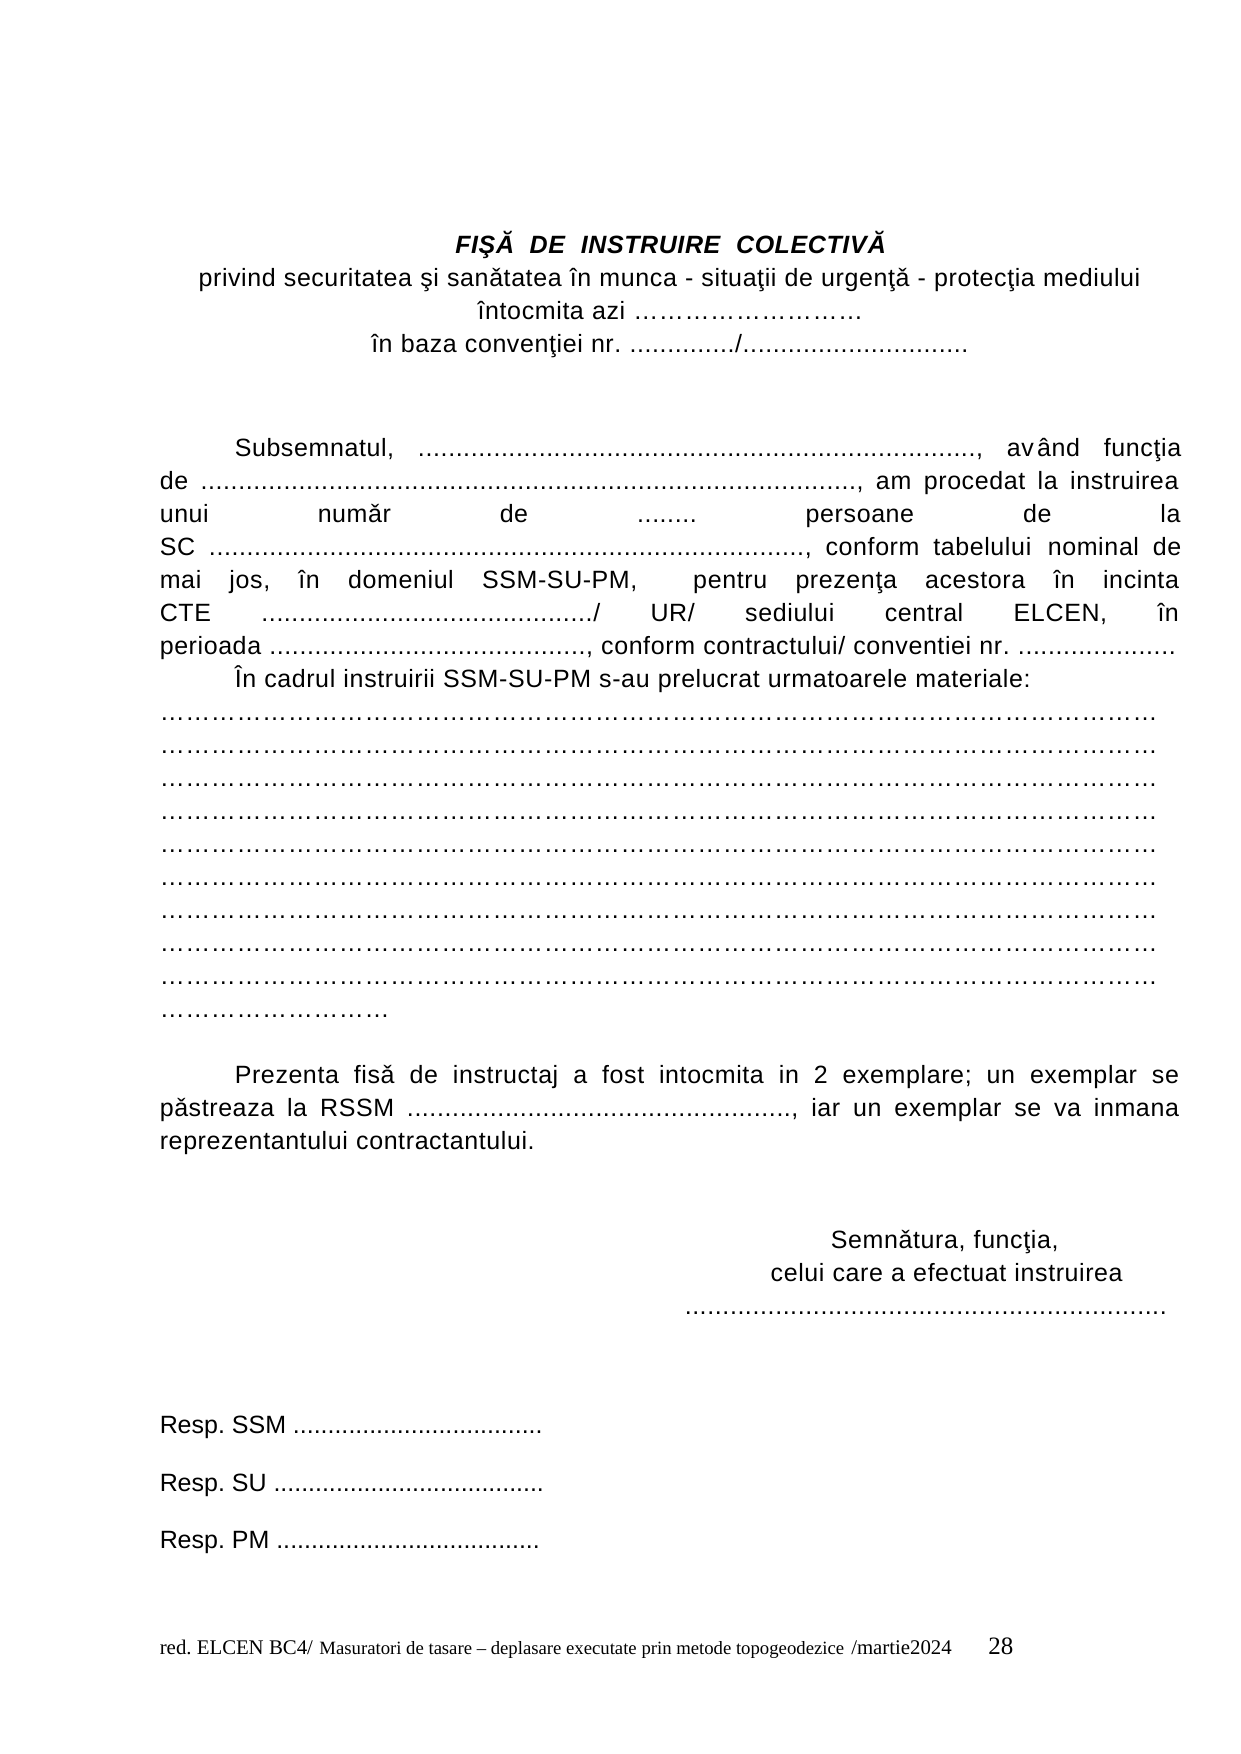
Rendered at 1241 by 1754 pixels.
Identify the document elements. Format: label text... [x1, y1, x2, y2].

text Semnǎtura, funcţia, [159, 1225, 1181, 1254]
text În cadrul instruirii SSM-SU-PM s-au prelucrat urmatoarele materiale: [159, 664, 1181, 692]
text privind securitatea şi sanǎtatea în munca - situaţii de urgenţǎ - protecţia mediului [159, 263, 1181, 291]
text întocmita azi ……………………… [159, 296, 1181, 324]
text Subsemnatul, .........................................................................., având funcţia de ......................................................................................., am procedat la instruirea unui numǎr de ........ persoane de la SC ..............................................................................., conform tabelului nominal de mai jos, în domeniul SSM-SU-PM, pentru prezenţa acestora în incinta CTE ............................................/ UR/ sediului central ELCEN, în perioada .........................................., conform contractului/ conventiei nr. ..................... [159, 433, 1181, 659]
text în baza convenţiei nr. ............../.............................. [159, 329, 1181, 357]
text Resp. SSM .................................... [159, 1410, 1181, 1439]
text Resp. PM ...................................... [159, 1525, 1181, 1554]
text Resp. SU ....................................... [159, 1468, 1181, 1497]
text celui care a efectuat instruirea [159, 1258, 1181, 1287]
text FIŞĂ DE INSTRUIRE COLECTIVĂ [159, 230, 1181, 258]
text ................................................................ [684, 1291, 1181, 1320]
text Prezenta fisǎ de instructaj a fost intocmita in 2 exemplare; un exemplar se pǎstreaza la RSSM ..................................................., iar un exemplar se va inmana reprezentantului contractantului. [159, 1060, 1181, 1155]
text ……………………………………………………………………………………………………………………………………………………………………………………………………………………………………………………………………………………………………………………………………………………………………………………………………………………………………………………………………………………………………………………………………………………………………………………………………………………………………………………………………………………………………………………………………………………………………………………………………………………………………………………………………………………………………………………………………………………………………………………………… [159, 697, 1181, 1023]
